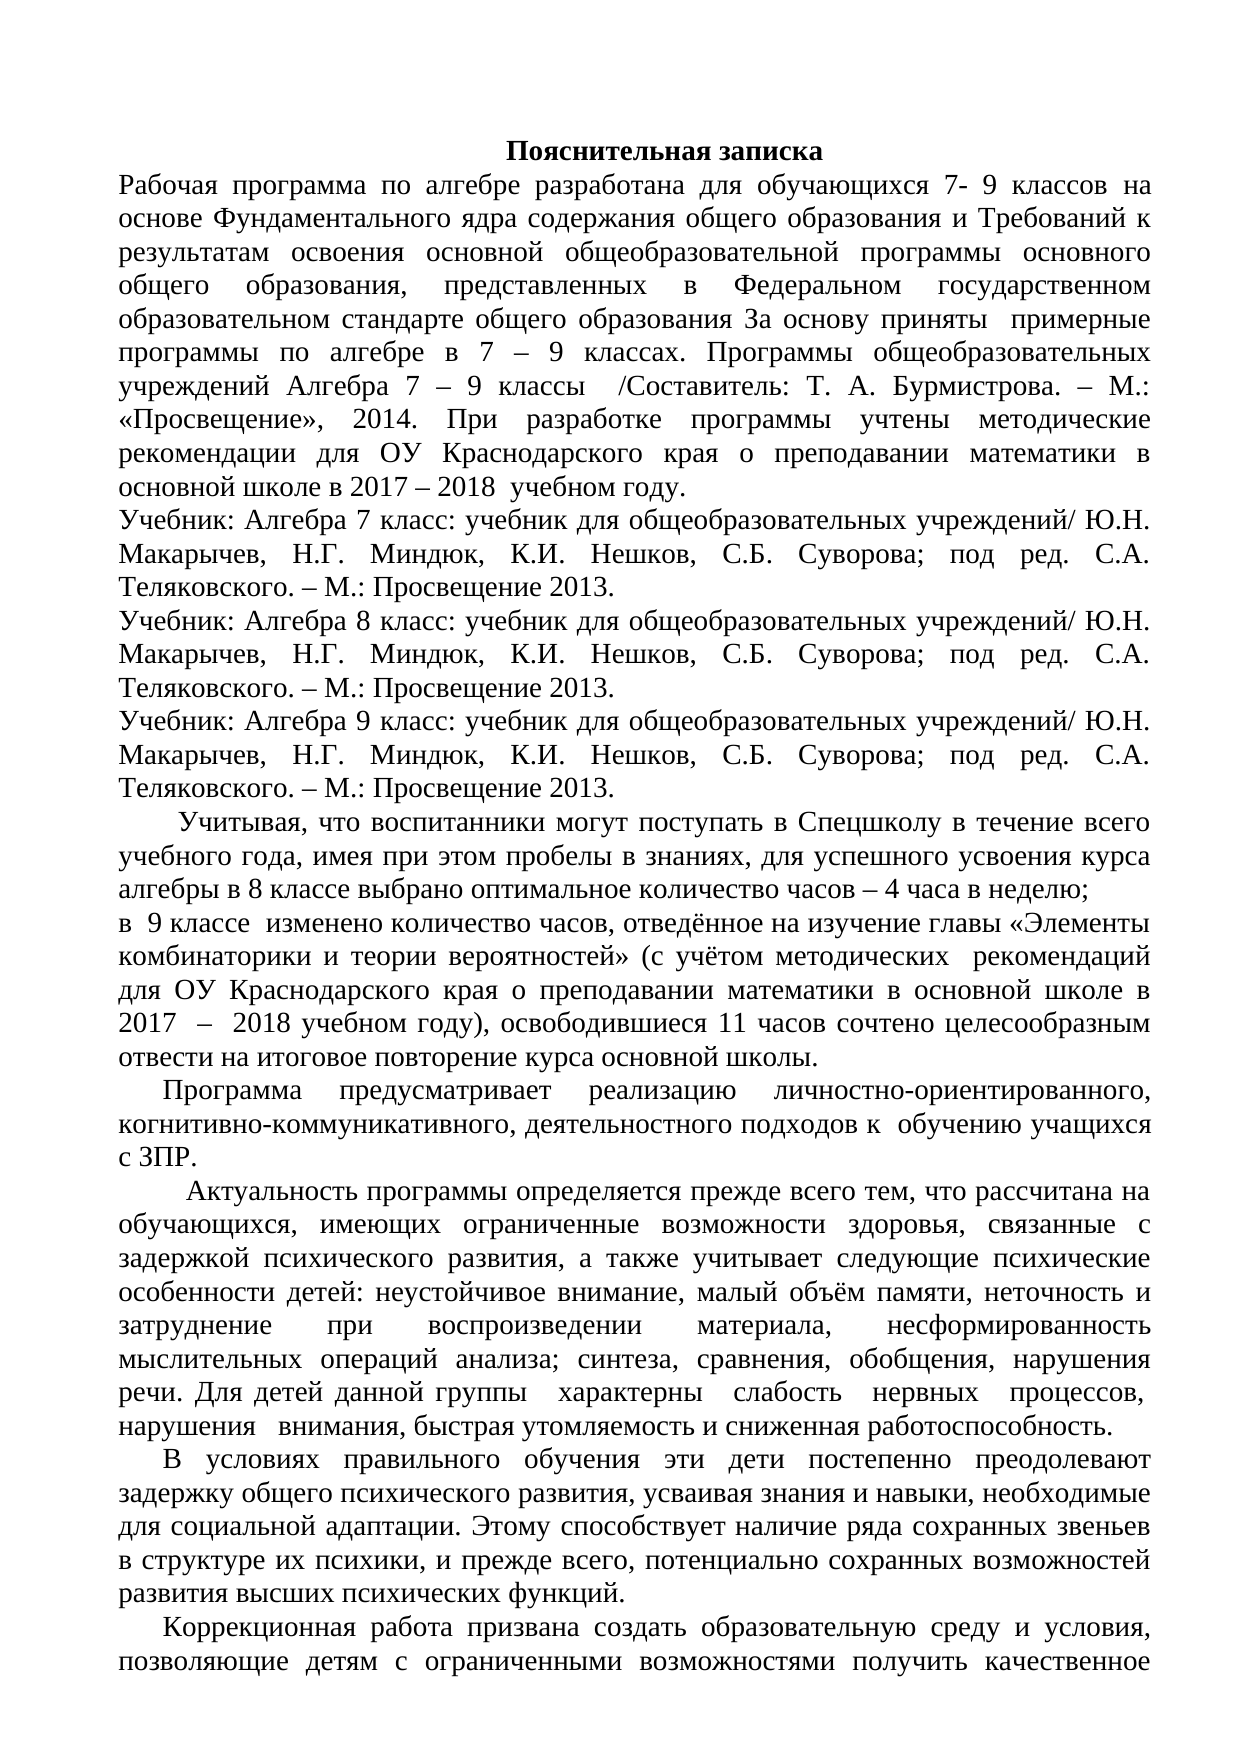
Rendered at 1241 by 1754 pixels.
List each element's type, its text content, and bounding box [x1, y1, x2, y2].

text Актуальность программы определяется прежде всего тем, что рассчитана на обучающихся, имеющих ограниченные возможности здоровья, связанные с задержкой психического развития, а также учитывает следующие психические особенности детей: неустойчивое внимание, малый объём памяти, неточность и затруднение при воспроизведении материала, несформированность мыслительных операций анализа; синтеза, сравнения, обобщения, нарушения речи. Для детей данной группы характерны слабость нервных процессов, нарушения внимания, быстрая утомляемость и сниженная работоспособность. [118, 1173, 1152, 1441]
text Пояснительная записка [177, 133, 1152, 167]
text Программа предусматривает реализацию личностно-ориентированного, когнитивно-коммуникативного, деятельностного подходов к обучению учащихся с ЗПР. [118, 1072, 1152, 1173]
text Учитывая, что воспитанники могут поступать в Спецшколу в течение всего учебного года, имея при этом пробелы в знаниях, для успешного усвоения курса алгебры в 8 классе выбрано оптимальное количество часов – 4 часа в неделю; [118, 804, 1152, 905]
text Учебник: Алгебра 8 класс: учебник для общеобразовательных учреждений/ Ю.Н. Макарычев, Н.Г. Миндюк, К.И. Нешков, С.Б. Суворова; под ред. С.А. Теляковского. – М.: Просвещение 2013. [118, 603, 1152, 703]
text Рабочая программа по алгебре разработана для обучающихся 7- 9 классов на основе Фундаментального ядра содержания общего образования и Требований к результатам освоения основной общеобразовательной программы основного общего образования, представленных в Федеральном государственном образовательном стандарте общего образования За основу приняты примерные программы по алгебре в 7 – 9 классах. Программы общеобразовательных учреждений Алгебра 7 – 9 классы /Составитель: Т. А. Бурмистрова. – М.: «Просвещение», 2014. При разработке программы учтены методические рекомендации для ОУ Краснодарского края о преподавании математики в основной школе в 2017 – 2018 учебном году. [118, 167, 1152, 502]
text В условиях правильного обучения эти дети постепенно преодолевают задержку общего психического развития, усваивая знания и навыки, необходимые для социальной адаптации. Этому способствует наличие ряда сохранных звеньев в структуре их психики, и прежде всего, потенциально сохранных возможностей развития высших психических функций. [118, 1441, 1152, 1609]
text Учебник: Алгебра 7 класс: учебник для общеобразовательных учреждений/ Ю.Н. Макарычев, Н.Г. Миндюк, К.И. Нешков, С.Б. Суворова; под ред. С.А. Теляковского. – М.: Просвещение 2013. [118, 502, 1152, 603]
text в 9 классе изменено количество часов, отведённое на изучение главы «Элементы комбинаторики и теории вероятностей» (с учётом методических рекомендаций для ОУ Краснодарского края о преподавании математики в основной школе в 2017 – 2018 учебном году), освободившиеся 11 часов сочтено целесообразным отвести на итоговое повторение курса основной школы. [118, 905, 1152, 1072]
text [118, 1609, 1152, 1676]
text Учебник: Алгебра 9 класс: учебник для общеобразовательных учреждений/ Ю.Н. Макарычев, Н.Г. Миндюк, К.И. Нешков, С.Б. Суворова; под ред. С.А. Теляковского. – М.: Просвещение 2013. [118, 703, 1152, 804]
